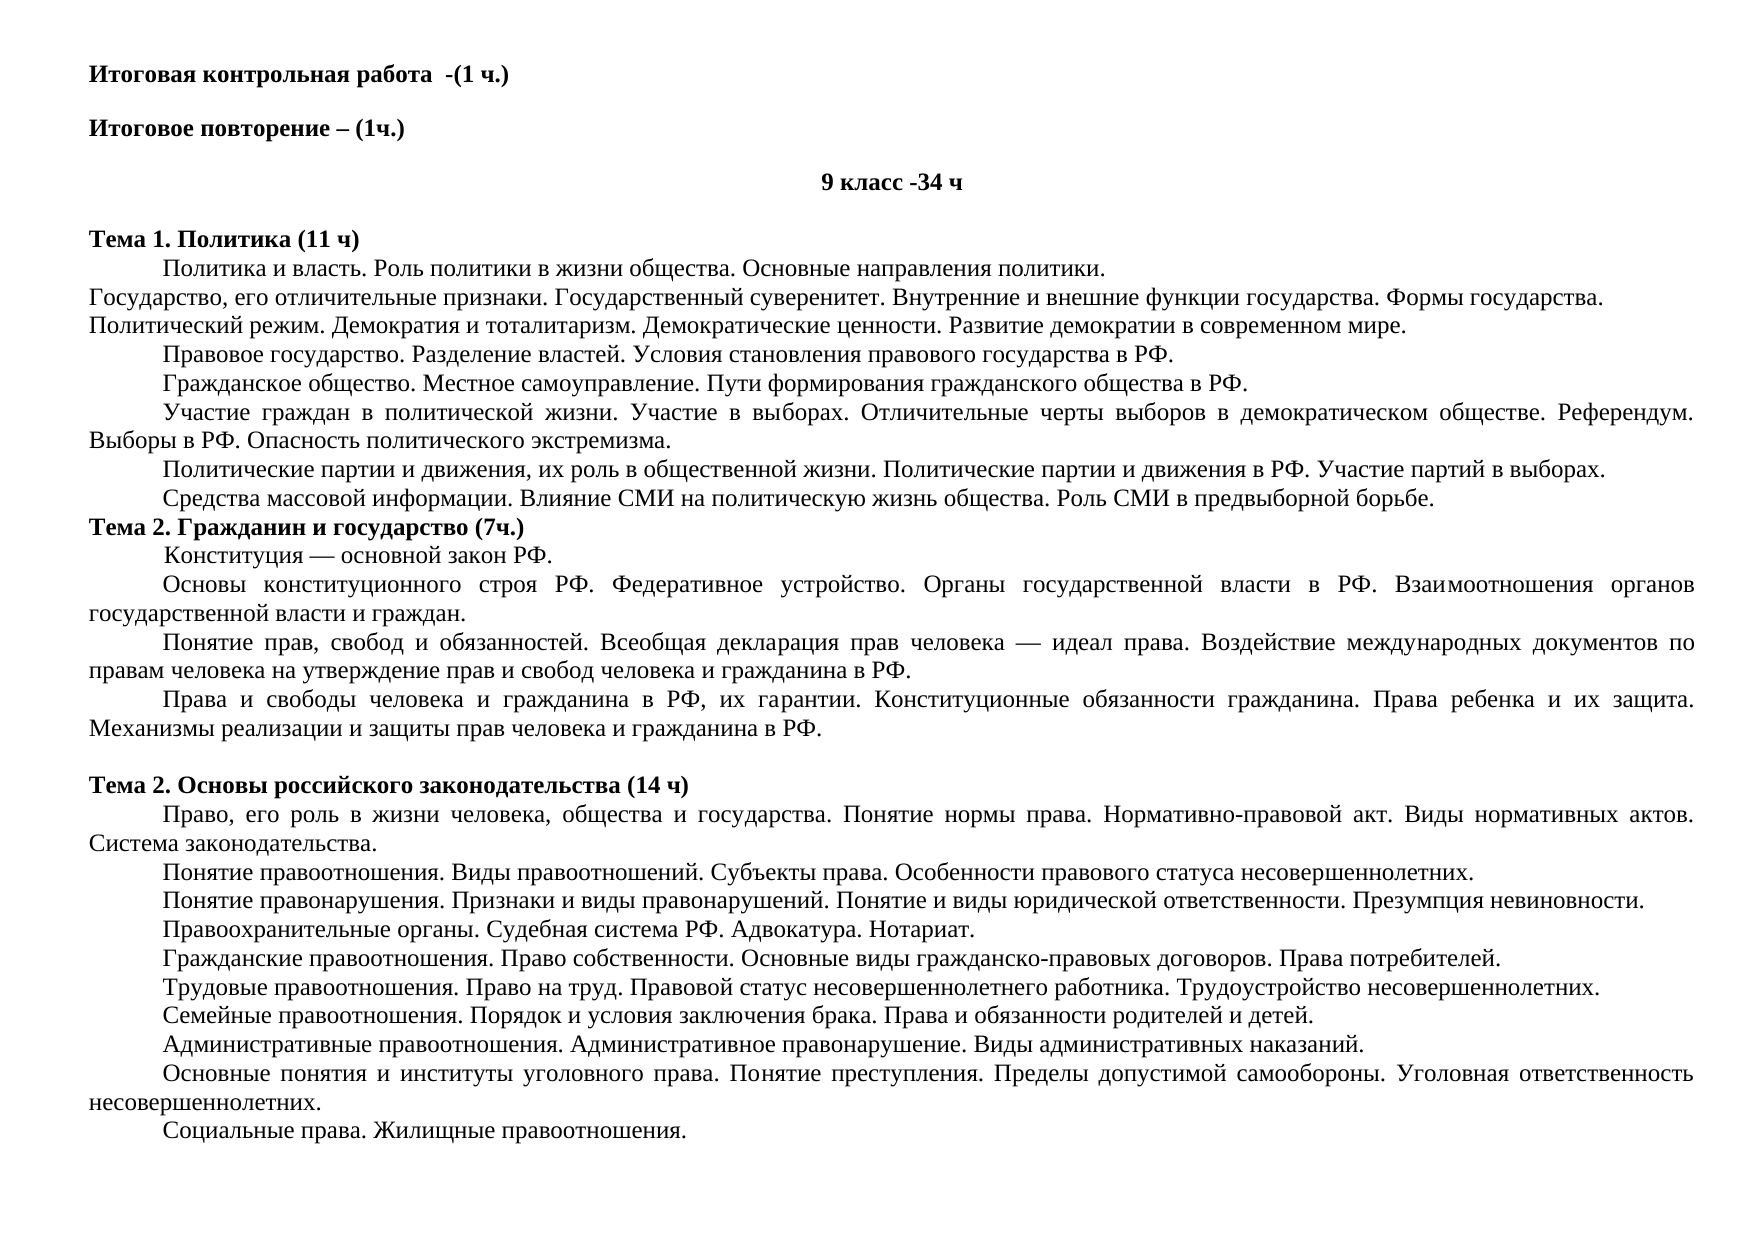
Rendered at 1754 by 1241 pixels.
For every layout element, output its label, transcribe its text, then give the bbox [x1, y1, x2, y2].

text 9 класс -34 ч [89, 167, 1695, 196]
text Конституция — основной закон РФ. [89, 541, 1695, 569]
text Тема 2. Гражданин и государство (7ч.) [89, 512, 1695, 541]
text Политика и власть. Роль политики в жизни общества. Основные направления политики. [89, 253, 1695, 282]
text Права и свободы человека и гражданина в РФ, их гарантии. Конституционные обязанности гражданина. Права ребенка и их защита. Механизмы реализации и защиты прав человека и гражданина в РФ. [89, 684, 1695, 742]
text Итоговое повторение – (1ч.) [89, 113, 1695, 142]
text Гражданское общество. Местное самоуправление. Пути формирования гражданского общества в РФ. [89, 368, 1695, 397]
text Основы конституционного строя РФ. Федеративное устройство. Органы государственной власти в РФ. Взаимоотношения органов государственной власти и граждан. [89, 569, 1695, 627]
text Понятие правоотношения. Виды правоотношений. Субъекты права. Особенности правового статуса несовершеннолетних. [89, 857, 1695, 886]
text Итоговая контрольная работа -(1 ч.) [89, 59, 1695, 88]
text Тема 1. Политика (11 ч) [89, 224, 1695, 253]
text Гражданские правоотношения. Право собственности. Основные виды гражданско-правовых договоров. Права потребителей. [89, 943, 1695, 972]
text Основные понятия и институты уголовного права. Понятие преступления. Пределы допустимой самообороны. Уголовная ответственность несовершеннолетних. [89, 1058, 1695, 1116]
text Средства массовой информации. Влияние СМИ на политическую жизнь общества. Роль СМИ в предвыборной борьбе. [89, 483, 1695, 512]
text Семейные правоотношения. Порядок и условия заключения брака. Права и обязанности родителей и детей. [89, 1001, 1695, 1029]
text Социальные права. Жилищные правоотношения. [89, 1116, 1695, 1144]
text Понятие правонарушения. Признаки и виды правонарушений. Понятие и виды юридической ответственности. Презумпция невиновности. [89, 886, 1695, 914]
text Трудовые правоотношения. Право на труд. Правовой статус несовершеннолетнего работника. Трудоустройство несовершеннолетних. [89, 972, 1695, 1001]
text Тема 2. Основы российского законодательства (14 ч) [89, 771, 1695, 799]
text Правоохранительные органы. Судебная система РФ. Адвокатура. Нотариат. [89, 914, 1695, 943]
text Правовое государство. Разделение властей. Условия становления правового государства в РФ. [89, 339, 1695, 368]
text Политический режим. Демократия и тоталитаризм. Демократические ценности. Развитие демократии в современном мире. [89, 311, 1695, 339]
text Понятие прав, свобод и обязанностей. Всеобщая декларация прав человека — идеал права. Воздействие международных документов по правам человека на утверждение прав и свобод человека и гражданина в РФ. [89, 627, 1695, 684]
text Право, его роль в жизни человека, общества и государства. Понятие нормы права. Нормативно-правовой акт. Виды нормативных актов. Система законодательства. [89, 799, 1695, 857]
text Административные правоотношения. Административное правонарушение. Виды административных наказаний. [89, 1029, 1695, 1058]
text Участие граждан в политической жизни. Участие в выборах. Отличительные черты выборов в демократическом обществе. Референдум. Выборы в РФ. Опасность политического экстремизма. [89, 397, 1695, 454]
text Государство, его отличительные признаки. Государственный суверенитет. Внутренние и внешние функции государства. Формы государства. [89, 282, 1695, 311]
text Политические партии и движения, их роль в общественной жизни. Политические партии и движения в РФ. Участие партий в выборах. [89, 454, 1695, 483]
